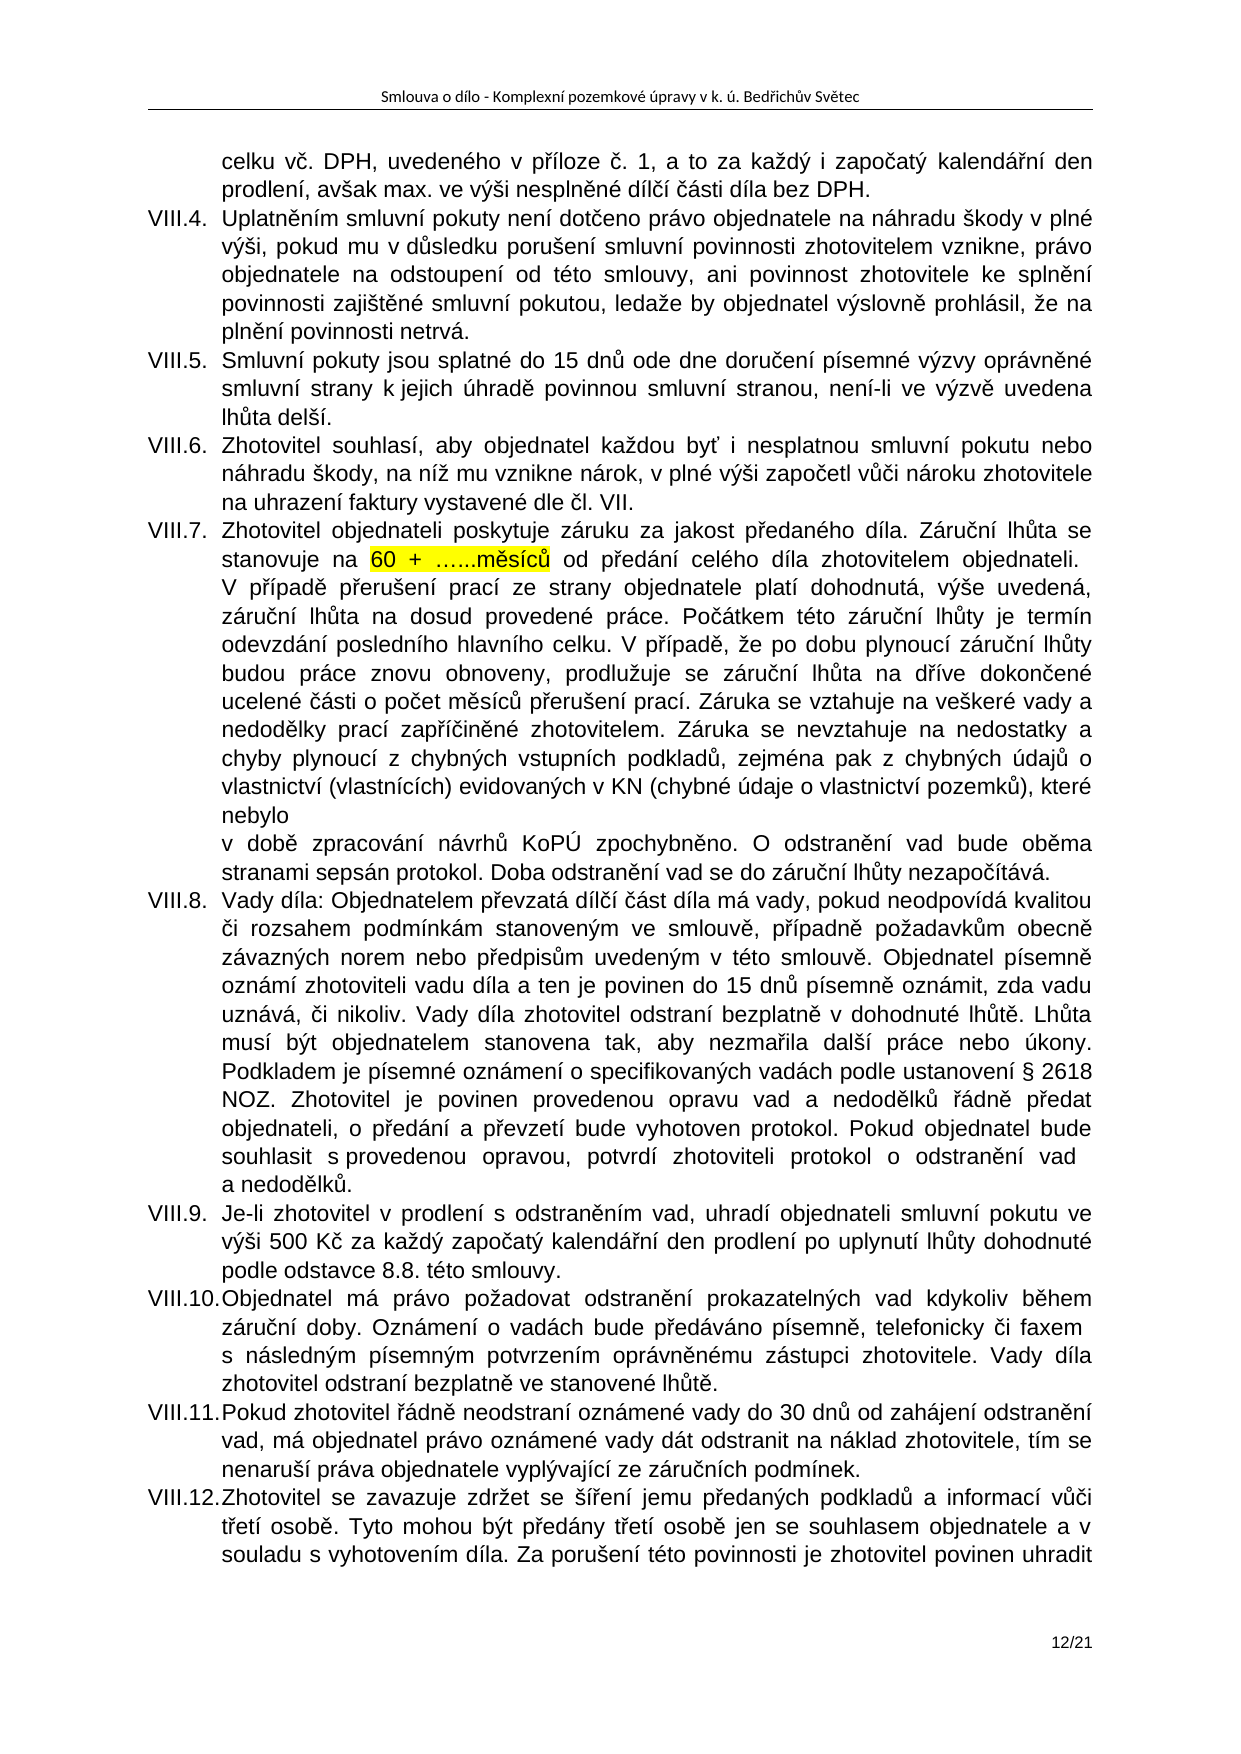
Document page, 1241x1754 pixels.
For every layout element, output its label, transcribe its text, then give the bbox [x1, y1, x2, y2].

list Zhotovitel souhlasí, aby objednatel každou byť i nesplatnou smluvní pokutu nebo náhradu škody, na níž mu vznikne nárok, v plné výši započetl vůči nároku zhotovitele na uhrazení faktury vystavené dle čl. VII. [148, 432, 1093, 515]
list Uplatněním smluvní pokuty není dotčeno právo objednatele na náhradu škody v plné výši, pokud mu v důsledku porušení smluvní povinnosti zhotovitelem vznikne, právo objednatele na odstoupení od této smlouvy, ani povinnost zhotovitele ke splnění povinnosti zajištěné smluvní pokutou, ledaže by objednatel výslovně prohlásil, že na plnění povinnosti netrvá. [148, 204, 1093, 344]
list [148, 1484, 1093, 1567]
list Objednatel má právo požadovat odstranění prokazatelných vad kdykoliv během záruční doby. Oznámení o vadách bude předáváno písemně, telefonicky či faxem s následným písemným potvrzením oprávněnému zástupci zhotovitele. Vady díla zhotovitel odstraní bezplatně ve stanovené lhůtě. [148, 1285, 1093, 1397]
list Pokud zhotovitel řádně neodstraní oznámené vady do 30 dnů od zahájení odstranění vad, má objednatel právo oznámené vady dát odstranit na náklad zhotovitele, tím se nenaruší práva objednatele vyplývající ze záručních podmínek. [148, 1399, 1093, 1482]
list Zhotovitel objednateli poskytuje záruku za jakost předaného díla. Záruční lhůta se stanovuje na 60 + …...měsíců od předání celého díla zhotovitelem objednateli. V případě přerušení prací ze strany objednatele platí dohodnutá, výše uvedená, záruční lhůta na dosud provedené práce. Počátkem této záruční lhůty je termín odevzdání posledního hlavního celku. V případě, že po dobu plynoucí záruční lhůty budou práce znovu obnoveny, prodlužuje se záruční lhůta na dříve dokončené ucelené části o počet měsíců přerušení prací. Záruka se vztahuje na veškeré vady a nedodělky prací zapříčiněné zhotovitelem. Záruka se nevztahuje na nedostatky a chyby plynoucí z chybných vstupních podkladů, zejména pak z chybných údajů o vlastnictví (vlastnících) evidovaných v KN (chybné údaje o vlastnictví pozemků), které nebylo v době zpracování návrhů KoPÚ zpochybněno. O odstranění vad bude oběma stranami sepsán protokol. Doba odstranění vad se do záruční lhůty nezapočítává. [148, 517, 1093, 885]
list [148, 148, 1093, 202]
list Je-li zhotovitel v prodlení s odstraněním vad, uhradí objednateli smluvní pokutu ve výši 500 Kč za každý započatý kalendářní den prodlení po uplynutí lhůty dohodnuté podle odstavce 8.8. této smlouvy. [148, 1200, 1093, 1283]
list Smluvní pokuty jsou splatné do 15 dnů ode dne doručení písemné výzvy oprávněné smluvní strany k jejich úhradě povinnou smluvní stranou, není-li ve výzvě uvedena lhůta delší. [148, 347, 1093, 430]
list Vady díla: Objednatelem převzatá dílčí část díla má vady, pokud neodpovídá kvalitou či rozsahem podmínkám stanoveným ve smlouvě, případně požadavkům obecně závazných norem nebo předpisům uvedeným v této smlouvě. Objednatel písemně oznámí zhotoviteli vadu díla a ten je povinen do 15 dnů písemně oznámit, zda vadu uznává, či nikoliv. Vady díla zhotovitel odstraní bezplatně v dohodnuté lhůtě. Lhůta musí být objednatelem stanovena tak, aby nezmařila další práce nebo úkony. Podkladem je písemné oznámení o specifikovaných vadách podle ustanovení § 2618 NOZ. Zhotovitel je povinen provedenou opravu vad a nedodělků řádně předat objednateli, o předání a převzetí bude vyhotoven protokol. Pokud objednatel bude souhlasit s provedenou opravou, potvrdí zhotoviteli protokol o odstranění vad a nedodělků. [148, 887, 1093, 1198]
